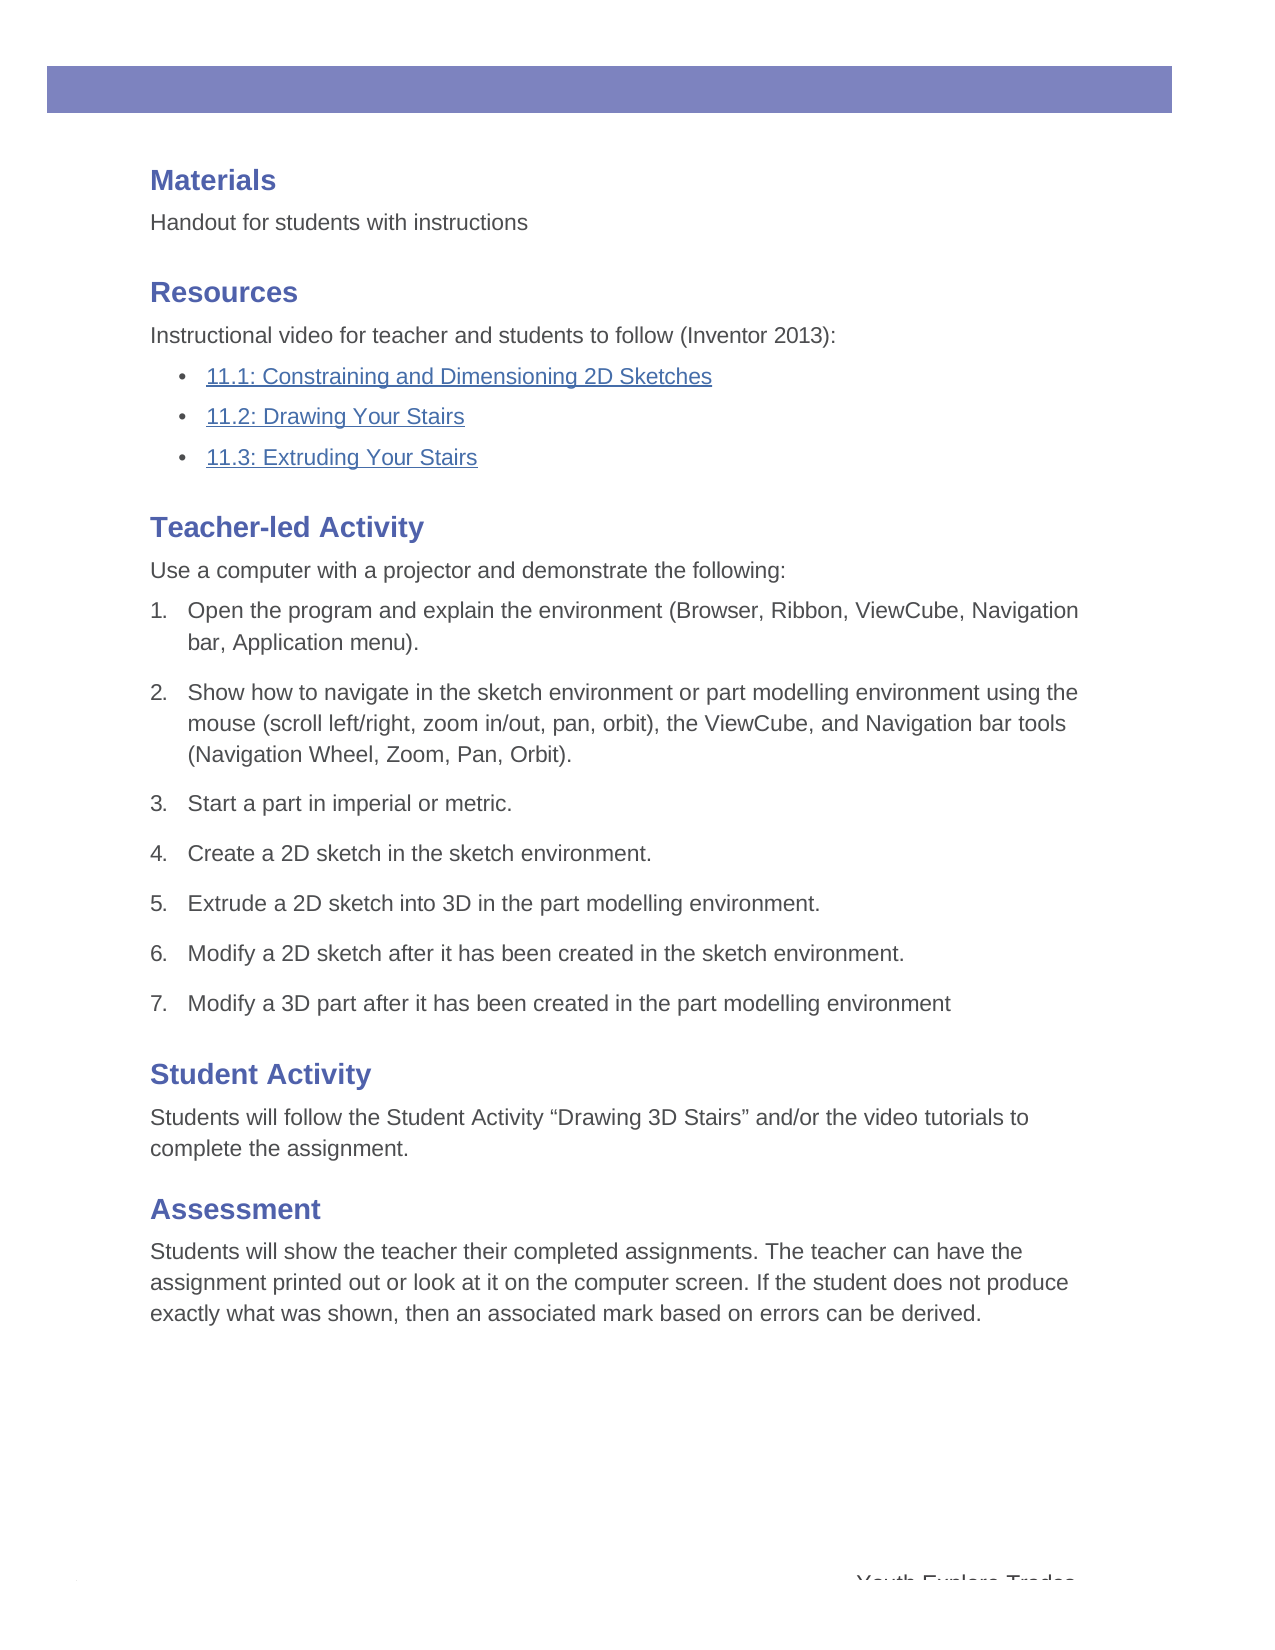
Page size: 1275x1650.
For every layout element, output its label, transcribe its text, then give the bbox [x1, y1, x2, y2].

subtitle Assessment [150, 1192, 1183, 1225]
list 11.2: Drawing Your Stairs [178, 403, 1183, 429]
text Instructional video for teacher and students to follow (Inventor 2013): [150, 322, 1183, 348]
list 11.3: Extruding Your Stairs [178, 444, 1183, 470]
list Modify a 2D sketch after it has been created in the sketch environment. [150, 940, 1183, 967]
list Start a part in imperial or metric. [150, 790, 1183, 817]
text Handout for students with instructions [150, 209, 1183, 235]
list Extrude a 2D sketch into 3D in the part modelling environment. [150, 890, 1183, 917]
text Use a computer with a projector and demonstrate the following: [150, 557, 1183, 583]
text Students will follow the Student Activity “Drawing 3D Stairs” and/or the video tutorials to complete the assignment. [150, 1103, 1055, 1161]
list Create a 2D sketch in the sketch environment. [150, 840, 1183, 867]
subtitle Student Activity [150, 1057, 1183, 1091]
subtitle Teacher-led Activity [150, 510, 1183, 544]
list Open the program and explain the environment (Browser, Ribbon, ViewCube, Navigation bar, Application menu). [150, 597, 1084, 655]
text Students will show the teacher their completed assignments. The teacher can have the assignment printed out or look at it on the computer screen. If the student does not produce exactly what was shown, then an associated mark based on errors can be derived. [150, 1238, 1111, 1327]
list Modify a 3D part after it has been created in the part modelling environment [150, 990, 1183, 1017]
subtitle Resources [150, 276, 1183, 309]
list Show how to navigate in the sketch environment or part modelling environment using the mouse (scroll left/right, zoom in/out, pan, orbit), the ViewCube, and Navigation bar tools (Navigation Wheel, Zoom, Pan, Orbit). [150, 678, 1084, 767]
list 11.1: Constraining and Dimensioning 2D Sketches [178, 363, 1183, 389]
subtitle Materials [150, 162, 1183, 196]
